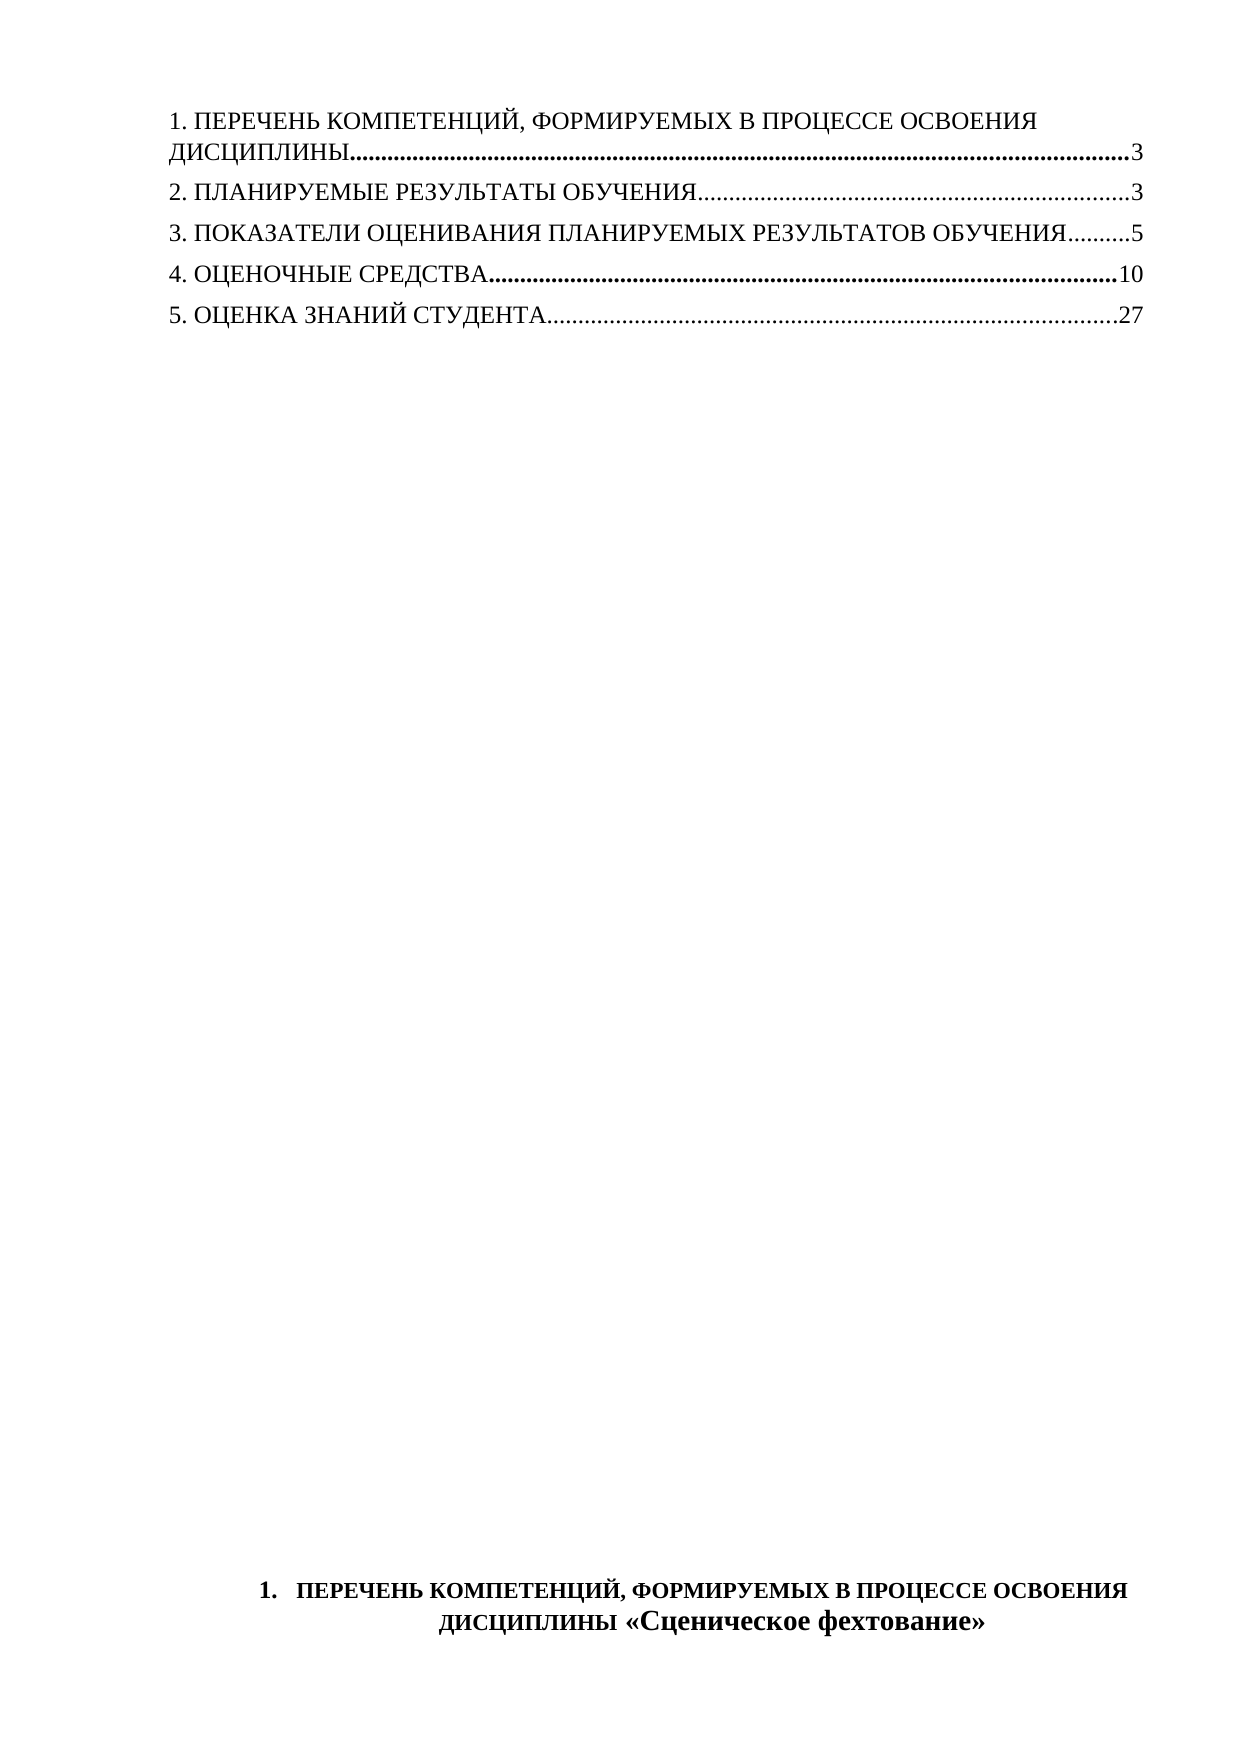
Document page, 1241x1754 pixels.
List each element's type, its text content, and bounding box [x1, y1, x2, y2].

text 5. ОЦЕНКА ЗНАНИЙ СТУДЕНТА .27 [169, 300, 1159, 329]
text 4. ОЦЕНОЧНЫЕ СРЕДСТВА 10 [169, 259, 1159, 288]
text 1. ПЕРЕЧЕНЬ КОМПЕТЕНЦИЙ, ФОРМИРУЕМЫХ В ПРОЦЕССЕ ОСВОЕНИЯ ДИСЦИПЛИНЫ 3 [169, 106, 1159, 165]
text 3. ПОКАЗАТЕЛИ ОЦЕНИВАНИЯ ПЛАНИРУЕМЫХ РЕЗУЛЬТАТОВ ОБУЧЕНИЯ 5 [169, 218, 1159, 247]
text 2. ПЛАНИРУЕМЫЕ РЕЗУЛЬТАТЫ ОБУЧЕНИЯ 3 [169, 177, 1159, 206]
list ПЕРЕЧЕНЬ КОМПЕТЕНЦИЙ, ФОРМИРУЕМЫХ В ПРОЦЕССЕ ОСВОЕНИЯ ДИСЦИПЛИНЫ «Сценическое фехтование» [228, 1575, 1159, 1637]
